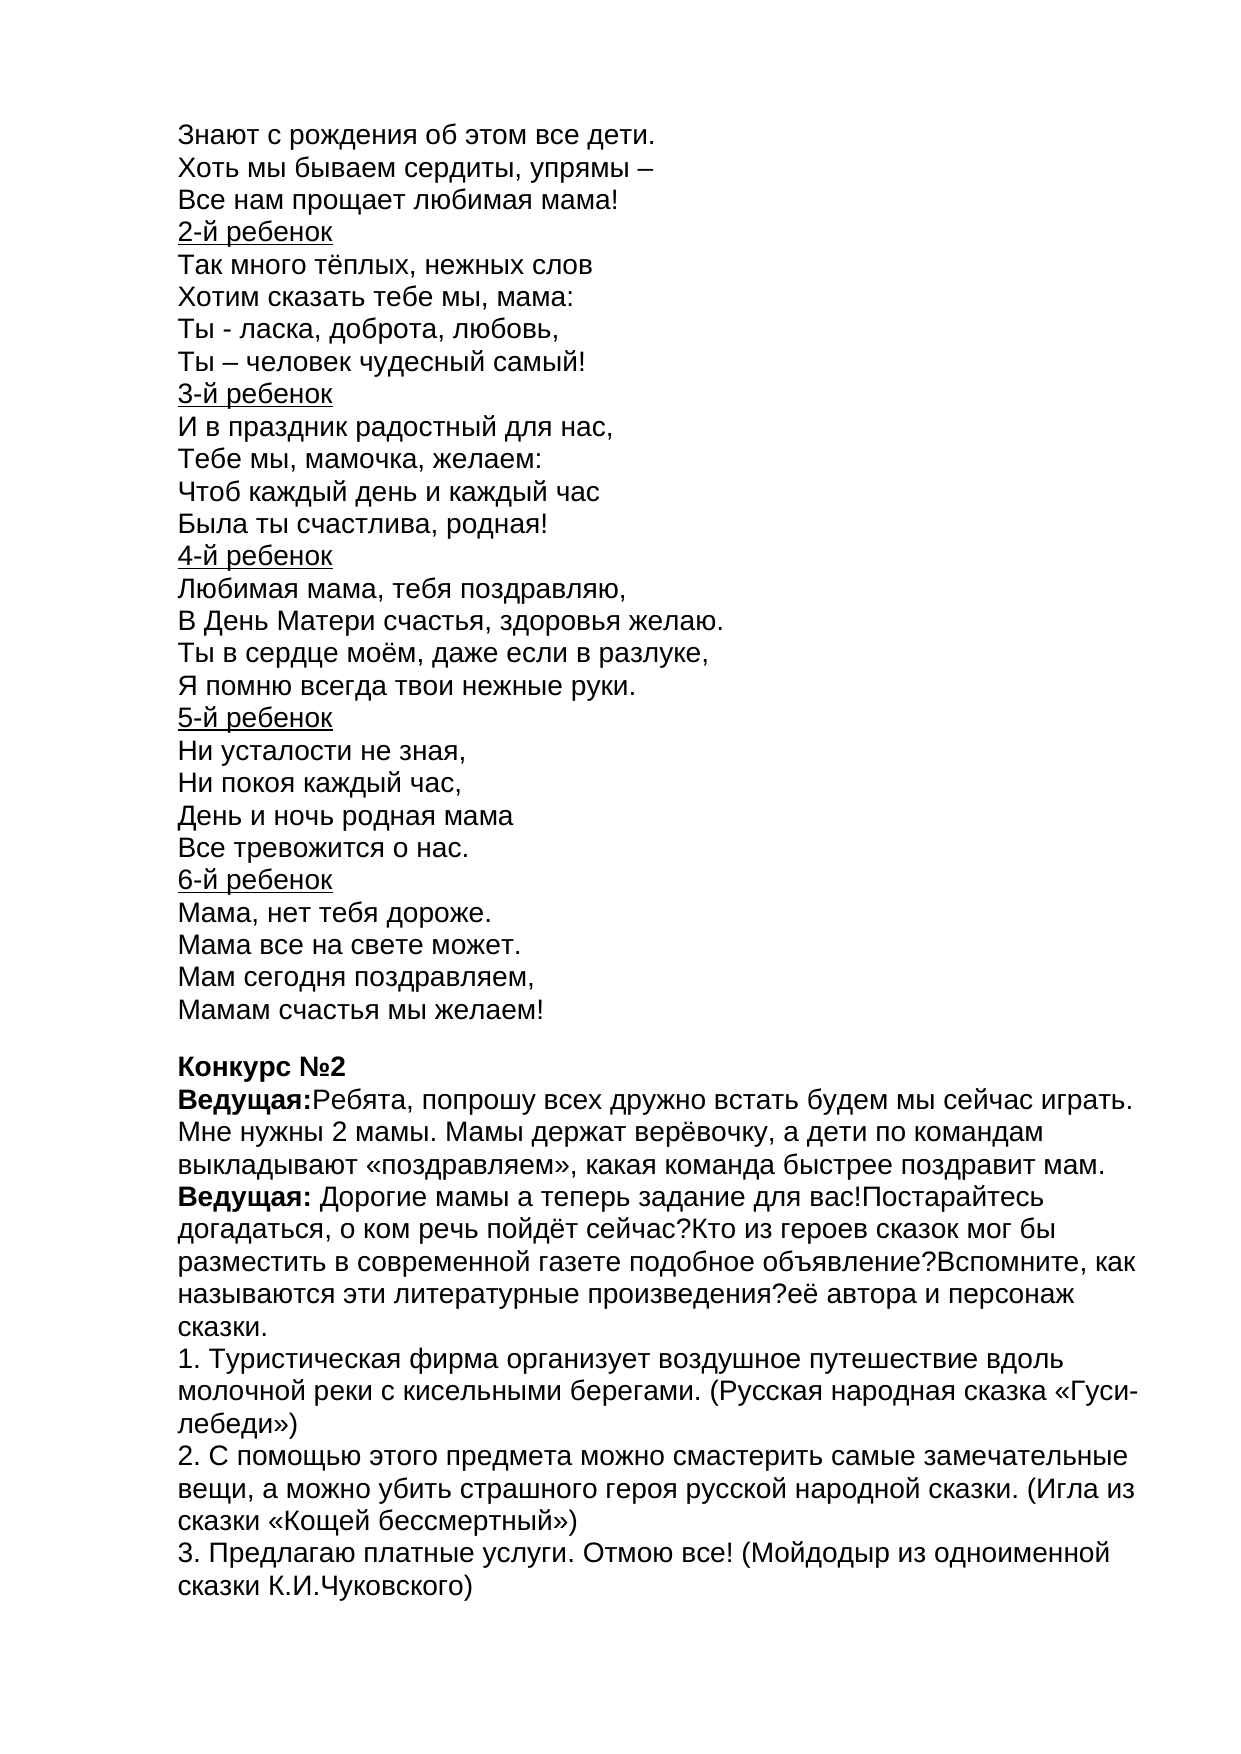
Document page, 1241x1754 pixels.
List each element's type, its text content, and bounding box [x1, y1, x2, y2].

text Все нам прощает любимая мама! [177, 183, 1152, 215]
text Мама все на свете может. [177, 928, 1152, 960]
text 5-й ребенок [177, 701, 1152, 734]
text Конкурс №2 [177, 1025, 1152, 1083]
text Хотим сказать тебе мы, мама: [177, 280, 1152, 312]
text День и ночь родная мама [177, 798, 1152, 831]
text Была ты счастлива, родная! [177, 507, 1152, 539]
text 2-й ребенок [177, 215, 1152, 248]
text 6-й ребенок [177, 863, 1152, 896]
text Ведущая:Ребята, попрошу всех дружно встать будем мы сейчас играть. Мне нужны 2 мамы. Мамы держат верёвочку, а дети по командам выкладывают «поздравляем», какая команда быстрее поздравит мам. [177, 1083, 1152, 1180]
text Мама, нет тебя дороже. [177, 896, 1152, 928]
text Ведущая: Дорогие мамы а теперь задание для вас!Постарайтесь догадаться, о ком речь пойдёт сейчас?Кто из героев сказок мог бы разместить в современной газете подобное объявление?Вспомните, как называются эти литературные произведения?её автора и персонаж сказки. [177, 1180, 1152, 1342]
text 3. Предлагаю платные услуги. Отмою все! (Мойдодыр из одноименной сказки К.И.Чуковского) [177, 1536, 1152, 1601]
text Чтоб каждый день и каждый час [177, 474, 1152, 507]
text Знают с рождения об этом все дети. [177, 118, 1152, 151]
text Я помню всегда твои нежные руки. [177, 669, 1152, 701]
text И в праздник радостный для нас, [177, 410, 1152, 442]
text 3-й ребенок [177, 377, 1152, 410]
text Ты – человек чудесный самый! [177, 345, 1152, 377]
text Мамам счастья мы желаем! [177, 993, 1152, 1025]
text 4-й ребенок [177, 539, 1152, 572]
text 2. С помощью этого предмета можно смастерить самые замечательные вещи, а можно убить страшного героя русской народной сказки. (Игла из сказки «Кощей бессмертный») [177, 1439, 1152, 1536]
text В День Матери счастья, здоровья желаю. [177, 604, 1152, 636]
text Так много тёплых, нежных слов [177, 248, 1152, 280]
text Ни покоя каждый час, [177, 766, 1152, 798]
text Ты в сердце моём, даже если в разлуке, [177, 636, 1152, 669]
text 1. Туристическая фирма организует воздушное путешествие вдоль молочной реки с кисельными берегами. (Русская народная сказка «Гуси-лебеди») [177, 1342, 1152, 1439]
text Любимая мама, тебя поздравляю, [177, 572, 1152, 604]
text Мам сегодня поздравляем, [177, 960, 1152, 993]
text Все тревожится о нас. [177, 831, 1152, 863]
text Ни усталости не зная, [177, 734, 1152, 766]
text Ты - ласка, доброта, любовь, [177, 312, 1152, 345]
text Тебе мы, мамочка, желаем: [177, 442, 1152, 474]
text Хоть мы бываем сердиты, упрямы – [177, 151, 1152, 183]
